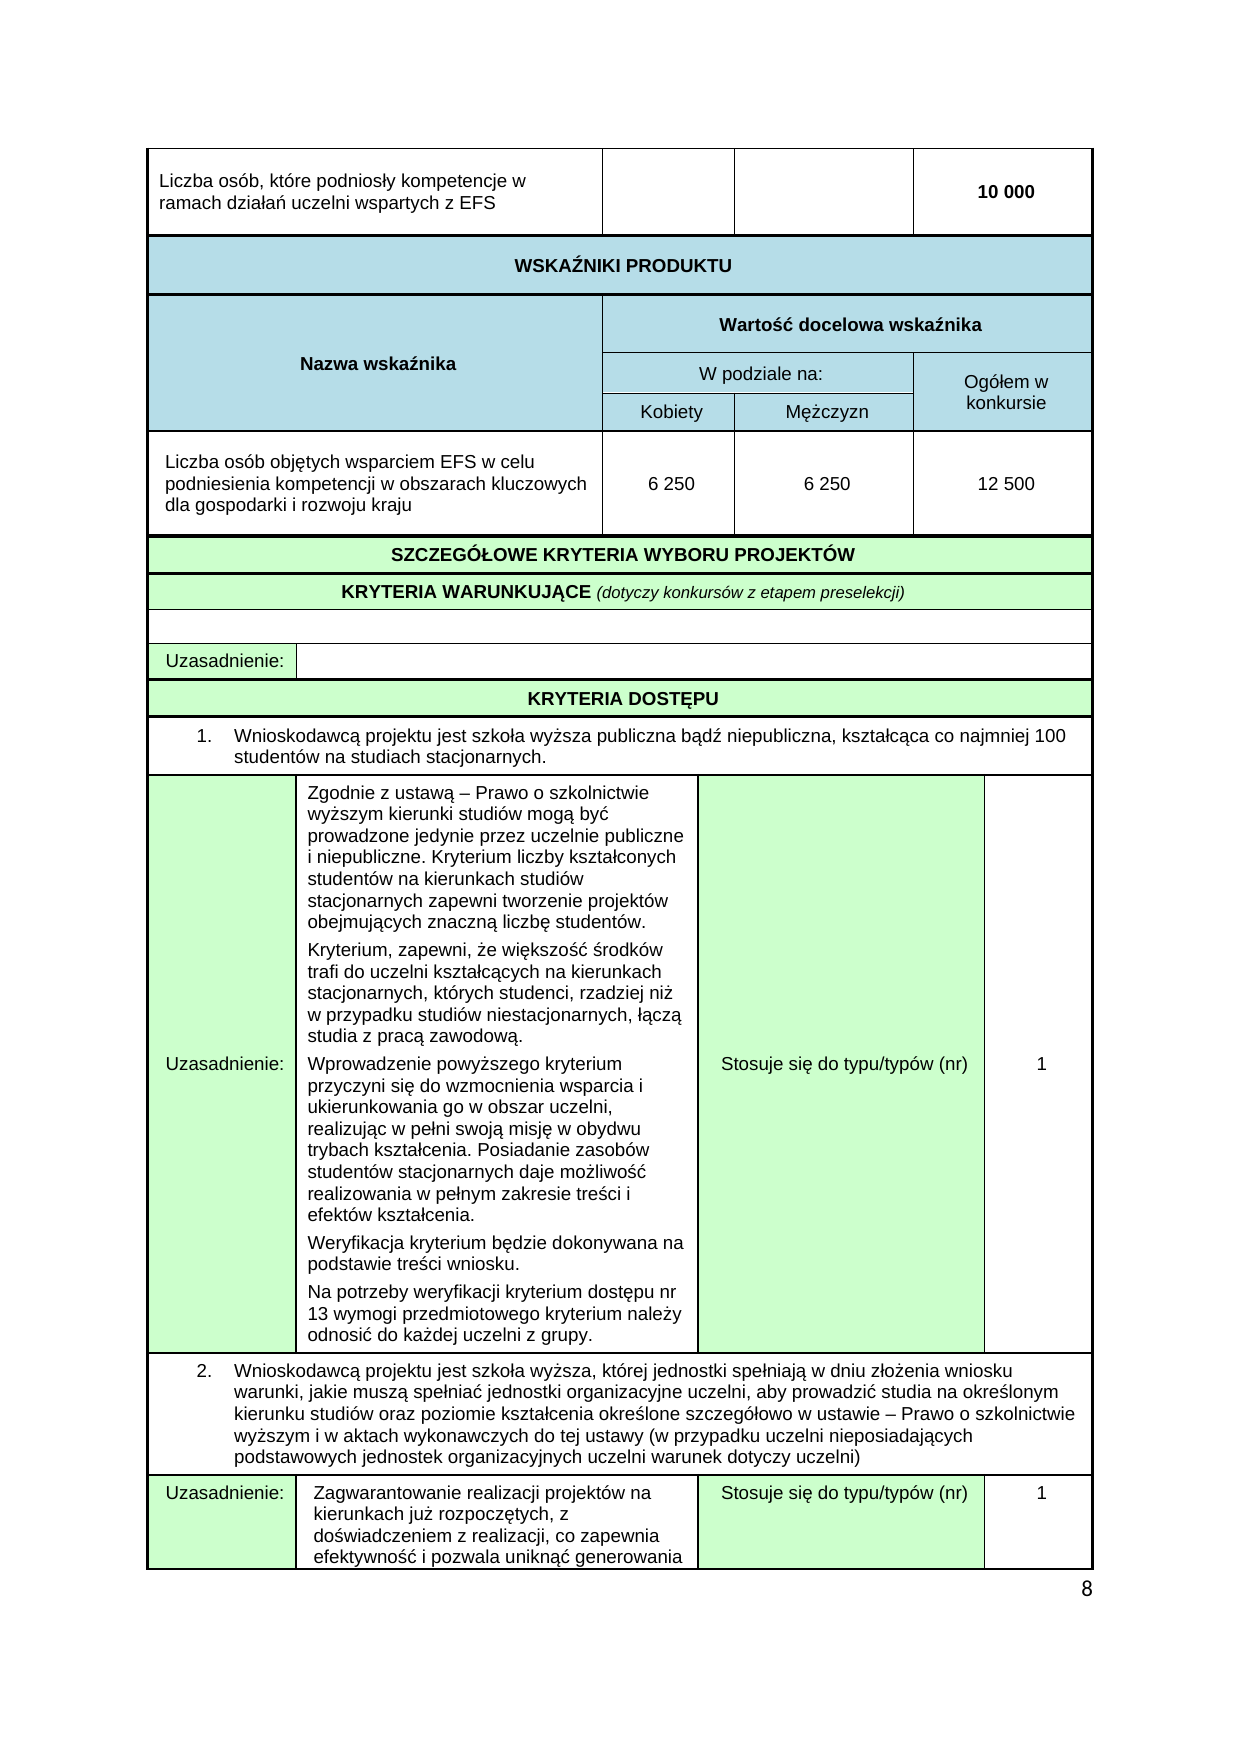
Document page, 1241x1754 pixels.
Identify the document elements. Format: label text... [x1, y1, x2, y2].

table_cell 6 250 [735, 432, 913, 534]
table_cell 1 [985, 1476, 1091, 1568]
table_cell 12 500 [914, 432, 1091, 534]
table_cell [149, 610, 1091, 643]
table_cell Kobiety [603, 394, 734, 430]
table_cell 6 250 [603, 432, 734, 534]
table_cell WSKAŹNIKI PRODUKTU [149, 237, 1091, 293]
table_cell KRYTERIA DOSTĘPU [149, 681, 1091, 715]
table_cell W podziale na: [603, 353, 913, 392]
table_cell Mężczyzn [735, 394, 913, 430]
table_cell Wnioskodawcą projektu jest szkoła wyższa publiczna bądź niepubliczna, kształcąca co najmniej 100 studentów na studiach stacjonarnych. [149, 718, 1091, 774]
table_cell Ogółem w konkursie [914, 353, 1091, 430]
table_cell Liczba osób, które podniosły kompetencje w ramach działań uczelni wspartych z EFS [149, 149, 602, 234]
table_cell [699, 1476, 984, 1568]
table_cell Wartość docelowa wskaźnika [603, 296, 1091, 352]
table_cell Stosuje się do typu/typów (nr) [699, 776, 984, 1352]
table_cell [603, 149, 734, 234]
table_cell Wnioskodawcą projektu jest szkoła wyższa, której jednostki spełniają w dniu złożenia wniosku warunki, jakie muszą spełniać jednostki organizacyjne uczelni, aby prowadzić studia na określonym kierunku studiów oraz poziomie kształcenia określone szczegółowo w ustawie – Prawo o szkolnictwie wyższym i w aktach wykonawczych do tej ustawy (w przypadku uczelni nieposiadających podstawowych jednostek organizacyjnych uczelni warunek dotyczy uczelni) [149, 1354, 1091, 1474]
table_cell Uzasadnienie: [149, 776, 295, 1352]
table_cell Uzasadnienie: [149, 644, 296, 678]
table_cell [735, 149, 913, 234]
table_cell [297, 1476, 697, 1568]
table_cell SZCZEGÓŁOWE KRYTERIA WYBORU PROJEKTÓW [149, 538, 1091, 572]
table_cell Zgodnie z ustawą – Prawo o szkolnictwie wyższym kierunki studiów mogą być prowadzone jedynie przez uczelnie publiczne i niepubliczne. Kryterium liczby kształconych studentów na kierunkach studiów stacjonarnych zapewni tworzenie projektów obejmujących znaczną liczbę studentów. Kryterium, zapewni, że większość środków trafi do uczelni kształcących na kierunkach stacjonarnych, których studenci, rzadziej niż w przypadku studiów niestacjonarnych, łączą studia z pracą zawodową. Wprowadzenie powyższego kryterium przyczyni się do wzmocnienia wsparcia i ukierunkowania go w obszar uczelni, realizując w pełni swoją misję w obydwu trybach kształcenia. Posiadanie zasobów studentów stacjonarnych daje możliwość realizowania w pełnym zakresie treści i efektów kształcenia. Weryfikacja kryterium będzie dokonywana na podstawie treści wniosku. Na potrzeby weryfikacji kryterium dostępu nr 13 wymogi przedmiotowego kryterium należy odnosić do każdej uczelni z grupy. [297, 776, 697, 1352]
table_cell KRYTERIA WARUNKUJĄCE (dotyczy konkursów z etapem preselekcji) [149, 575, 1091, 609]
table_cell [297, 644, 1091, 678]
table_cell 1 [985, 776, 1091, 1352]
table_cell 10 000 [914, 149, 1091, 234]
table_cell Uzasadnienie: [149, 1476, 295, 1568]
table_cell Liczba osób objętych wsparciem EFS w celu podniesienia kompetencji w obszarach kluczowych dla gospodarki i rozwoju kraju [149, 432, 602, 534]
table_cell Nazwa wskaźnika [149, 296, 602, 430]
